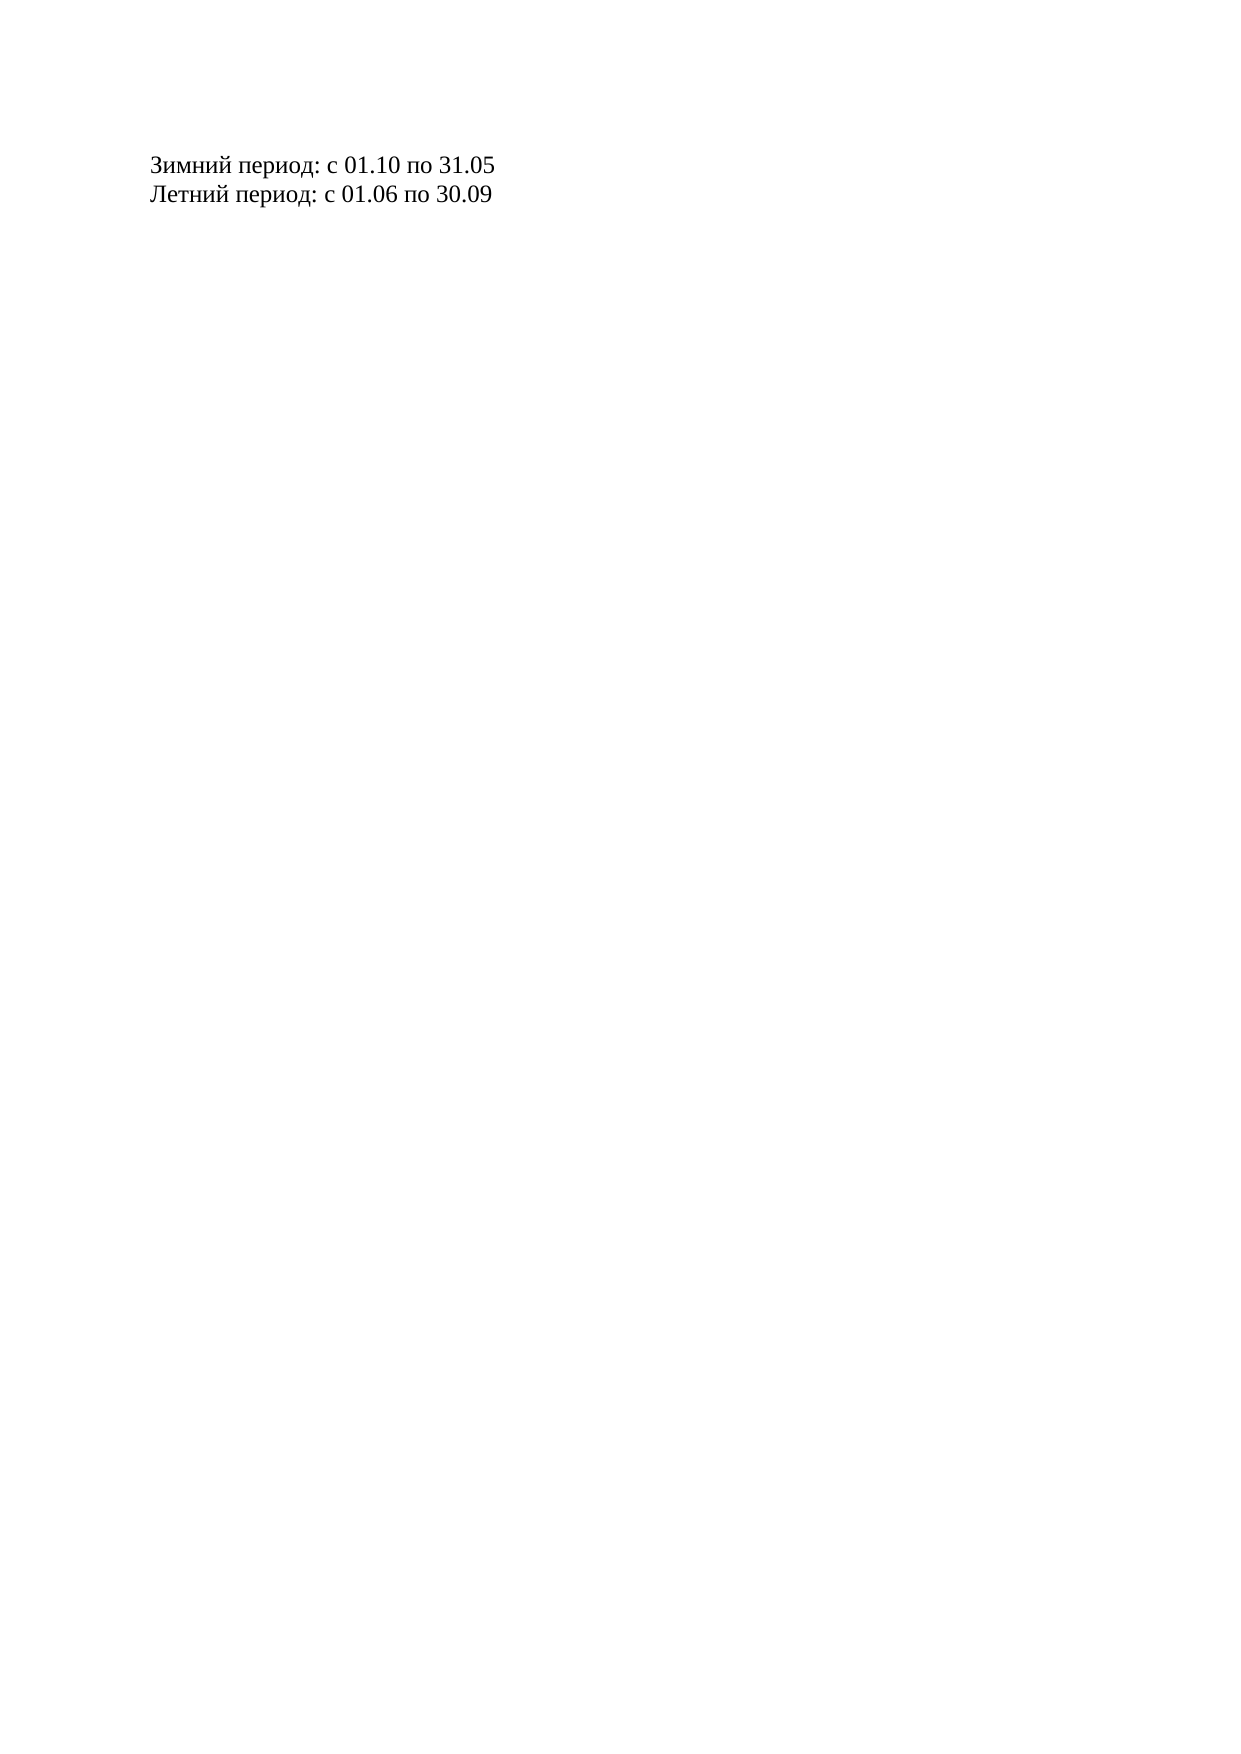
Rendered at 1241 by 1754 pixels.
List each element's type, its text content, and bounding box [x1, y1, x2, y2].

text Зимний период: с 01.10 по 31.05 [150, 150, 1090, 179]
text Летний период: с 01.06 по 30.09 [150, 179, 1090, 207]
